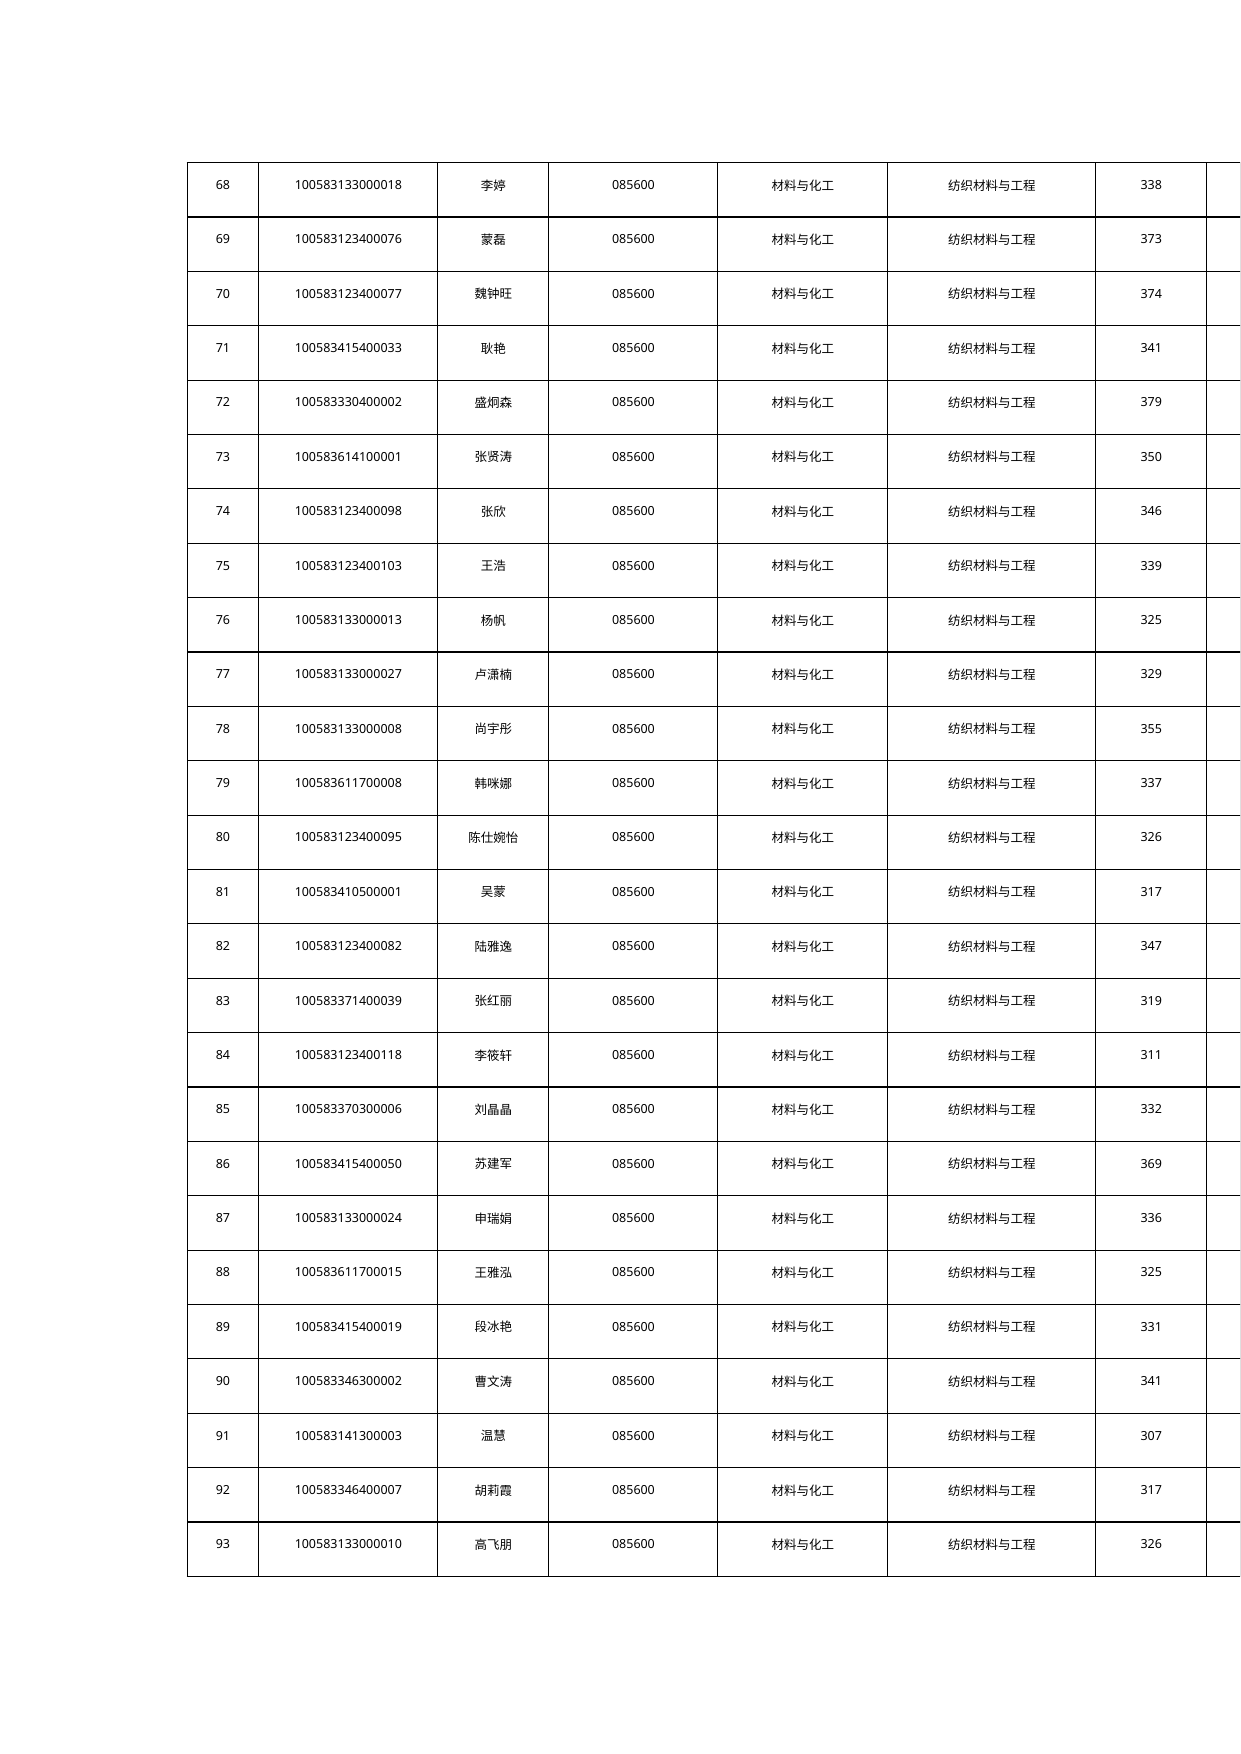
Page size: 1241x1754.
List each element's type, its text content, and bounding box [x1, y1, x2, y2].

table_cell 纺织材料与工程 [888, 653, 1095, 706]
table_cell 326 [1096, 1523, 1206, 1576]
table_cell 369 [1096, 1142, 1206, 1195]
table_cell 纺织材料与工程 [888, 1033, 1095, 1086]
table_cell 085600 [549, 1523, 717, 1576]
table_cell 86.20 [1207, 326, 1240, 379]
table_cell 高飞朋 [438, 1523, 548, 1576]
table_cell 085600 [549, 979, 717, 1032]
table_cell 085600 [549, 435, 717, 488]
table_cell 82.20 [1207, 1468, 1240, 1521]
table_cell 86.00 [1207, 816, 1240, 869]
table_cell 材料与化工 [718, 653, 887, 706]
table_cell 82 [188, 924, 258, 978]
table_cell 379 [1096, 381, 1206, 434]
table_cell 100583611700008 [259, 761, 437, 814]
table_cell 材料与化工 [718, 816, 887, 869]
table_cell 77 [188, 653, 258, 706]
table_cell 76 [188, 598, 258, 651]
table_cell 材料与化工 [718, 1523, 887, 1576]
table_cell 100583123400095 [259, 816, 437, 869]
table_cell 337 [1096, 761, 1206, 814]
table_cell 温慧 [438, 1414, 548, 1467]
table_cell 材料与化工 [718, 381, 887, 434]
table_cell 085600 [549, 272, 717, 325]
table_cell 材料与化工 [718, 544, 887, 597]
table_cell 085600 [549, 816, 717, 869]
table_cell 材料与化工 [718, 1359, 887, 1413]
table_cell 纺织材料与工程 [888, 1468, 1095, 1521]
table_cell 100583133000010 [259, 1523, 437, 1576]
table_cell 纺织材料与工程 [888, 924, 1095, 978]
table_cell 陈仕婉怡 [438, 816, 548, 869]
table_cell 89.60 [1207, 163, 1240, 216]
table_cell 79.40 [1207, 1523, 1240, 1576]
table_cell 78.00 [1207, 707, 1240, 760]
table_cell 纺织材料与工程 [888, 163, 1095, 216]
table_cell 100583133000013 [259, 598, 437, 651]
table_cell 纺织材料与工程 [888, 1359, 1095, 1413]
table_cell 84 [188, 1033, 258, 1086]
table_cell 纺织材料与工程 [888, 1142, 1095, 1195]
table_cell 材料与化工 [718, 218, 887, 271]
table_cell 纺织材料与工程 [888, 218, 1095, 271]
table_cell 100583410500001 [259, 870, 437, 923]
table_cell 李筱轩 [438, 1033, 548, 1086]
table_cell 材料与化工 [718, 1305, 887, 1358]
table_cell 311 [1096, 1033, 1206, 1086]
table_cell 91 [188, 1414, 258, 1467]
table_cell 尚宇彤 [438, 707, 548, 760]
table_cell 347 [1096, 924, 1206, 978]
table_cell 纺织材料与工程 [888, 761, 1095, 814]
table_cell 83.80 [1207, 544, 1240, 597]
table_cell 307 [1096, 1414, 1206, 1467]
table_cell 085600 [549, 1196, 717, 1249]
table_cell 82.00 [1207, 489, 1240, 543]
table_cell 85 [188, 1088, 258, 1141]
table_cell 78.20 [1207, 218, 1240, 271]
table_cell 76.80 [1207, 272, 1240, 325]
table_cell 100583371400039 [259, 979, 437, 1032]
table_cell 70 [188, 272, 258, 325]
table_cell 纺织材料与工程 [888, 1305, 1095, 1358]
table_cell 纺织材料与工程 [888, 707, 1095, 760]
table_cell 085600 [549, 1033, 717, 1086]
table_cell 材料与化工 [718, 435, 887, 488]
table_cell 341 [1096, 326, 1206, 379]
table_cell 100583370300006 [259, 1088, 437, 1141]
table_cell 材料与化工 [718, 924, 887, 978]
table_cell 325 [1096, 598, 1206, 651]
table_cell 88.00 [1207, 598, 1240, 651]
table_cell 72 [188, 381, 258, 434]
table_cell 085600 [549, 1251, 717, 1304]
table_cell 100583415400050 [259, 1142, 437, 1195]
table_cell 100583133000024 [259, 1196, 437, 1249]
table_cell 81.20 [1207, 1088, 1240, 1141]
table_cell 纺织材料与工程 [888, 272, 1095, 325]
table_cell 350 [1096, 435, 1206, 488]
table_cell 耿艳 [438, 326, 548, 379]
table_cell 373 [1096, 218, 1206, 271]
table_cell 085600 [549, 163, 717, 216]
table_cell 085600 [549, 1088, 717, 1141]
table_cell 纺织材料与工程 [888, 1251, 1095, 1304]
table_cell 材料与化工 [718, 489, 887, 543]
table_cell 张欣 [438, 489, 548, 543]
table_cell 90 [188, 1359, 258, 1413]
table_cell 80 [188, 816, 258, 869]
table_cell 张红丽 [438, 979, 548, 1032]
table_cell 杨帆 [438, 598, 548, 651]
table_cell 纺织材料与工程 [888, 816, 1095, 869]
table_cell 100583141300003 [259, 1414, 437, 1467]
table_cell 73 [188, 435, 258, 488]
table_cell 吴蒙 [438, 870, 548, 923]
table_cell 100583123400076 [259, 218, 437, 271]
table_cell 段冰艳 [438, 1305, 548, 1358]
table_cell 纺织材料与工程 [888, 1196, 1095, 1249]
table_cell 78 [188, 707, 258, 760]
table_cell 材料与化工 [718, 1088, 887, 1141]
table_cell 纺织材料与工程 [888, 489, 1095, 543]
table_cell 085600 [549, 924, 717, 978]
table_cell 085600 [549, 707, 717, 760]
table_cell 韩咪娜 [438, 761, 548, 814]
table_cell 材料与化工 [718, 1251, 887, 1304]
table_cell 100583614100001 [259, 435, 437, 488]
table_cell 刘晶晶 [438, 1088, 548, 1141]
table_cell 陆雅逸 [438, 924, 548, 978]
table_cell 71 [188, 326, 258, 379]
table_cell 86.20 [1207, 1414, 1240, 1467]
table_cell 80.40 [1207, 1305, 1240, 1358]
table_cell 77.20 [1207, 1359, 1240, 1413]
table_cell 82.00 [1207, 435, 1240, 488]
table_cell 085600 [549, 870, 717, 923]
table_cell 83.00 [1207, 761, 1240, 814]
table_cell 79 [188, 761, 258, 814]
table_cell 338 [1096, 163, 1206, 216]
table_cell 张贤涛 [438, 435, 548, 488]
table_cell 085600 [549, 544, 717, 597]
table_cell 86.00 [1207, 653, 1240, 706]
table_cell 蒙磊 [438, 218, 548, 271]
table_cell 88.20 [1207, 870, 1240, 923]
table_cell 70.00 [1207, 1142, 1240, 1195]
table_cell 085600 [549, 489, 717, 543]
table_cell 89 [188, 1305, 258, 1358]
table_cell 100583133000027 [259, 653, 437, 706]
table_cell 100583415400033 [259, 326, 437, 379]
table_cell 100583123400082 [259, 924, 437, 978]
table_cell 82.60 [1207, 1251, 1240, 1304]
table_cell 纺织材料与工程 [888, 1088, 1095, 1141]
table_cell 王浩 [438, 544, 548, 597]
table_cell 材料与化工 [718, 598, 887, 651]
table_cell 纺织材料与工程 [888, 1414, 1095, 1467]
table_cell 93 [188, 1523, 258, 1576]
table_cell 100583123400118 [259, 1033, 437, 1086]
table_cell 325 [1096, 1251, 1206, 1304]
table_cell 86.00 [1207, 979, 1240, 1032]
table_cell 341 [1096, 1359, 1206, 1413]
table_cell 纺织材料与工程 [888, 598, 1095, 651]
table_cell 374 [1096, 272, 1206, 325]
table_cell 纺织材料与工程 [888, 326, 1095, 379]
table_cell 材料与化工 [718, 1033, 887, 1086]
table_cell 盛炯森 [438, 381, 548, 434]
table_cell 339 [1096, 544, 1206, 597]
table_cell 纺织材料与工程 [888, 870, 1095, 923]
table_cell 李婷 [438, 163, 548, 216]
table_cell 纺织材料与工程 [888, 381, 1095, 434]
table_cell 100583346300002 [259, 1359, 437, 1413]
table_cell 68 [188, 163, 258, 216]
table_cell 100583415400019 [259, 1305, 437, 1358]
table_cell 纺织材料与工程 [888, 435, 1095, 488]
table_cell 100583346400007 [259, 1468, 437, 1521]
table_cell 材料与化工 [718, 1414, 887, 1467]
table_cell 87.80 [1207, 1033, 1240, 1086]
table_cell 085600 [549, 218, 717, 271]
table_cell 74.40 [1207, 381, 1240, 434]
table_cell 317 [1096, 1468, 1206, 1521]
table_cell 085600 [549, 1468, 717, 1521]
table_cell 319 [1096, 979, 1206, 1032]
table_cell 085600 [549, 761, 717, 814]
table_cell 346 [1096, 489, 1206, 543]
table_cell 胡莉霞 [438, 1468, 548, 1521]
table_cell 材料与化工 [718, 979, 887, 1032]
table_cell 100583330400002 [259, 381, 437, 434]
table_cell 78.80 [1207, 924, 1240, 978]
table_cell 纺织材料与工程 [888, 544, 1095, 597]
table_cell 100583133000008 [259, 707, 437, 760]
table_cell 69 [188, 218, 258, 271]
table_cell 79.40 [1207, 1196, 1240, 1249]
table_cell 332 [1096, 1088, 1206, 1141]
table_cell 100583611700015 [259, 1251, 437, 1304]
table_cell 085600 [549, 1142, 717, 1195]
table_cell 100583123400077 [259, 272, 437, 325]
table_cell 085600 [549, 598, 717, 651]
table_cell 材料与化工 [718, 272, 887, 325]
table_cell 326 [1096, 816, 1206, 869]
table_cell 81 [188, 870, 258, 923]
table_cell 材料与化工 [718, 761, 887, 814]
table_cell 材料与化工 [718, 1468, 887, 1521]
table_cell 曹文涛 [438, 1359, 548, 1413]
table_cell 申瑞娟 [438, 1196, 548, 1249]
table_cell 材料与化工 [718, 326, 887, 379]
table_cell 纺织材料与工程 [888, 979, 1095, 1032]
table_cell 材料与化工 [718, 163, 887, 216]
table_cell 87 [188, 1196, 258, 1249]
table_cell 085600 [549, 653, 717, 706]
table_cell 86 [188, 1142, 258, 1195]
table_cell 317 [1096, 870, 1206, 923]
table_cell 83 [188, 979, 258, 1032]
table_cell 74 [188, 489, 258, 543]
table_cell 王雅泓 [438, 1251, 548, 1304]
table_cell 卢潇楠 [438, 653, 548, 706]
table_cell 纺织材料与工程 [888, 1523, 1095, 1576]
table_cell 92 [188, 1468, 258, 1521]
table_cell 100583133000018 [259, 163, 437, 216]
table_cell 336 [1096, 1196, 1206, 1249]
table_cell 085600 [549, 326, 717, 379]
table_cell 88 [188, 1251, 258, 1304]
table_cell 329 [1096, 653, 1206, 706]
table_cell 材料与化工 [718, 1196, 887, 1249]
table_cell 085600 [549, 381, 717, 434]
table_cell 331 [1096, 1305, 1206, 1358]
table_cell 材料与化工 [718, 870, 887, 923]
table_cell 085600 [549, 1305, 717, 1358]
table_cell 苏建军 [438, 1142, 548, 1195]
table_cell 085600 [549, 1359, 717, 1413]
table_cell 100583123400103 [259, 544, 437, 597]
table_cell 355 [1096, 707, 1206, 760]
table_cell 085600 [549, 1414, 717, 1467]
table_cell 魏钟旺 [438, 272, 548, 325]
table_cell 材料与化工 [718, 707, 887, 760]
table_cell 75 [188, 544, 258, 597]
table_cell 材料与化工 [718, 1142, 887, 1195]
table_cell 100583123400098 [259, 489, 437, 543]
